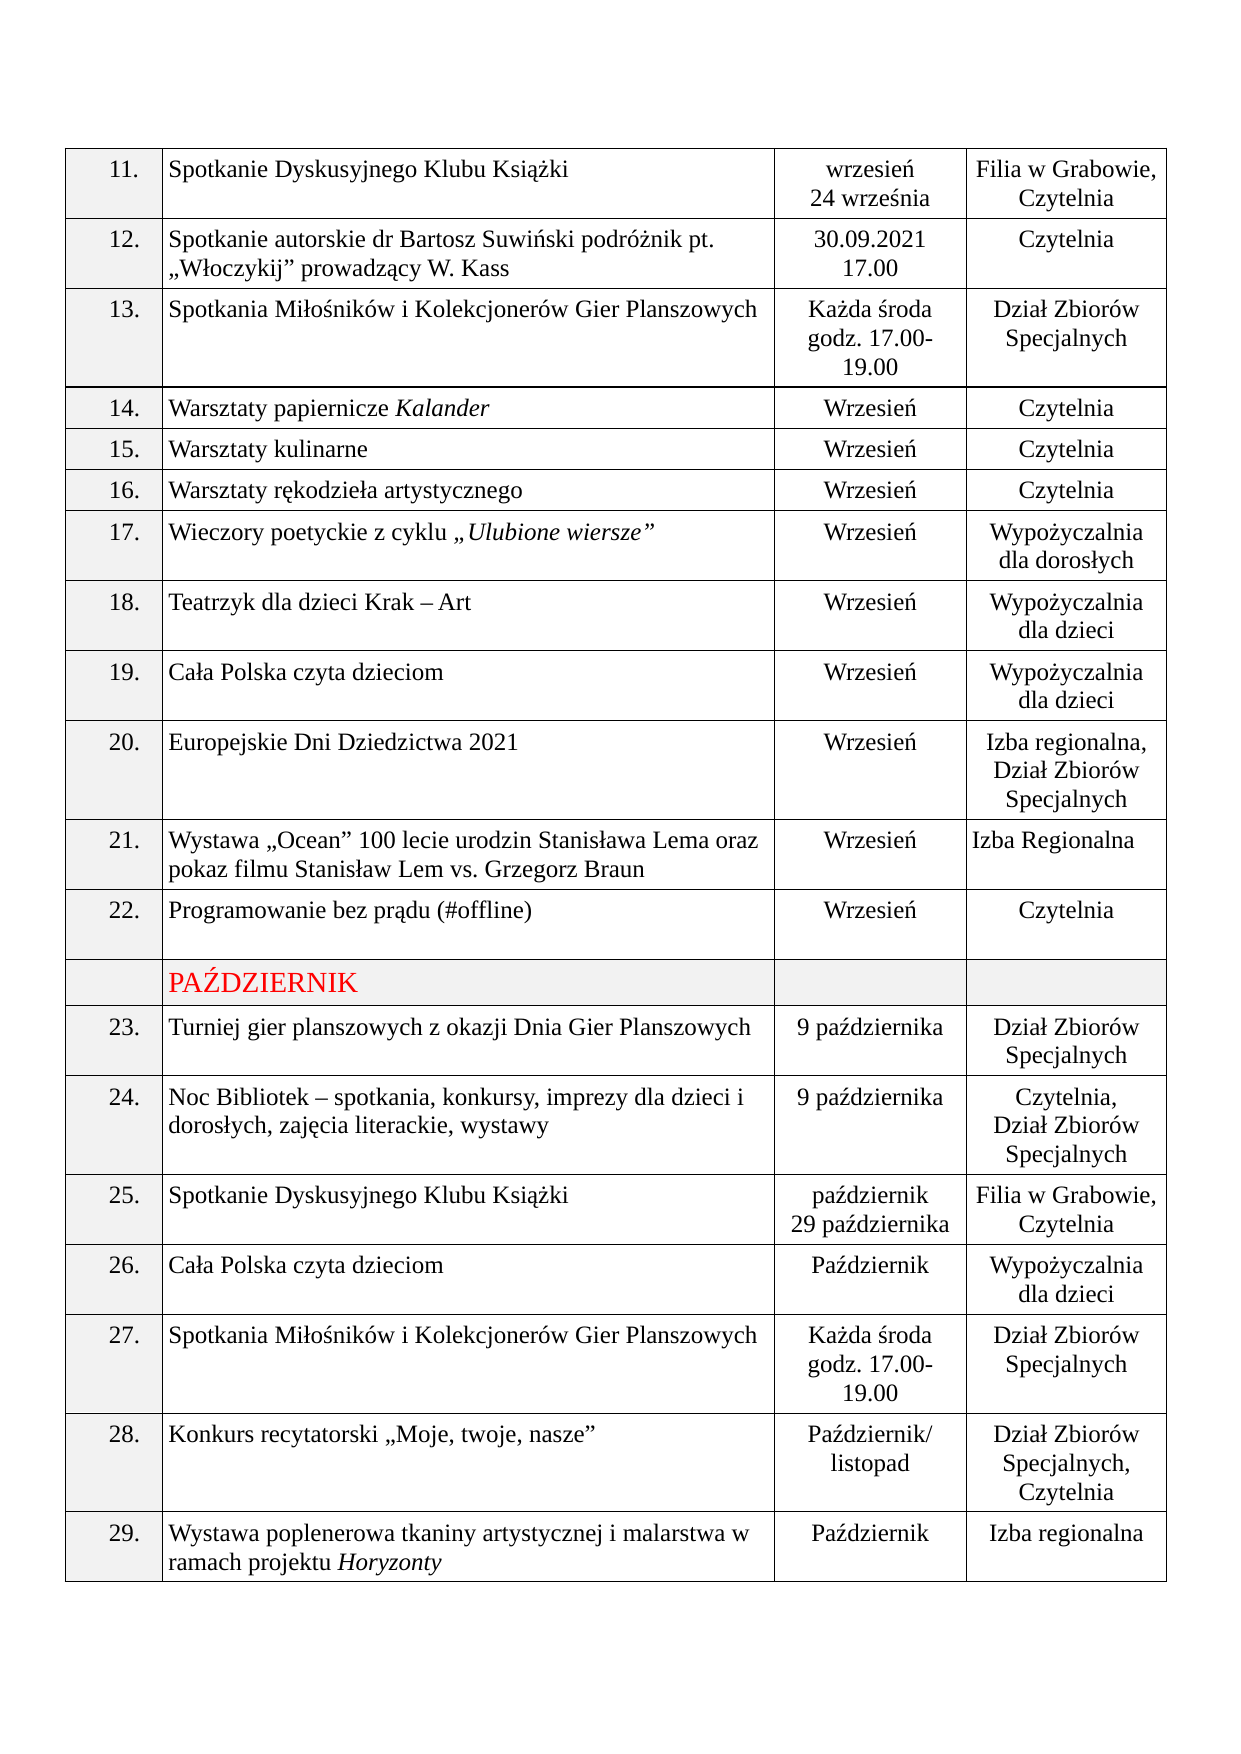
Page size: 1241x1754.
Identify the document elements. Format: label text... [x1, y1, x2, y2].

table_cell Wypożyczalnia dla dzieci [967, 1245, 1166, 1314]
table_cell Październik [775, 1512, 966, 1581]
table_cell Wrzesień [775, 429, 966, 469]
table_cell [66, 581, 162, 650]
table_cell [66, 429, 162, 469]
table_cell Spotkania Miłośników i Kolekcjonerów Gier Planszowych [163, 1315, 774, 1412]
table_cell Izba regionalna, Dział Zbiorów Specjalnych [967, 721, 1166, 819]
table_cell Spotkanie Dyskusyjnego Klubu Książki [163, 1175, 774, 1244]
table_cell Wypożyczalnia dla dorosłych [967, 511, 1166, 580]
table_cell 30.09.2021 17.00 [775, 219, 966, 288]
table_cell Wrzesień [775, 820, 966, 889]
table_cell Noc Bibliotek – spotkania, konkursy, imprezy dla dzieci i dorosłych, zajęcia literackie, wystawy [163, 1076, 774, 1174]
table_cell Cała Polska czyta dzieciom [163, 651, 774, 720]
table_cell [66, 149, 162, 218]
table_cell [967, 960, 1166, 1005]
table_cell [66, 219, 162, 288]
table_cell październik 29 października [775, 1175, 966, 1244]
table_cell Dział Zbiorów Specjalnych, Czytelnia [967, 1414, 1166, 1511]
table_cell Konkurs recytatorski „Moje, twoje, nasze” [163, 1414, 774, 1511]
table_cell Wieczory poetyckie z cyklu „Ulubione wiersze” [163, 511, 774, 580]
table_cell Wrzesień [775, 581, 966, 650]
table_cell Filia w Grabowie, Czytelnia [967, 149, 1166, 218]
table_cell Każda środa godz. 17.00-19.00 [775, 1315, 966, 1412]
table_cell Warsztaty rękodzieła artystycznego [163, 470, 774, 510]
table_cell Cała Polska czyta dzieciom [163, 1245, 774, 1314]
table_cell [66, 960, 162, 1005]
table_cell Październik [775, 1245, 966, 1314]
table_cell Czytelnia, Dział Zbiorów Specjalnych [967, 1076, 1166, 1174]
table_cell Izba Regionalna [967, 820, 1166, 889]
table_cell Wrzesień [775, 890, 966, 959]
table_cell [66, 1245, 162, 1314]
table_cell Wrzesień [775, 721, 966, 819]
table_cell [66, 470, 162, 510]
table_cell [66, 289, 162, 386]
table_cell [66, 511, 162, 580]
table_cell Każda środa godz. 17.00-19.00 [775, 289, 966, 386]
table_cell [66, 1512, 162, 1581]
table_cell Wystawa „Ocean” 100 lecie urodzin Stanisława Lema oraz pokaz filmu Stanisław Lem vs. Grzegorz Braun [163, 820, 774, 889]
table_cell Październik/ listopad [775, 1414, 966, 1511]
table_cell Wystawa poplenerowa tkaniny artystycznej i malarstwa w ramach projektu Horyzonty [163, 1512, 774, 1581]
table_cell [66, 1006, 162, 1075]
table_cell [66, 1175, 162, 1244]
table_cell wrzesień 24 września [775, 149, 966, 218]
table_cell Czytelnia [967, 219, 1166, 288]
table_cell Wrzesień [775, 651, 966, 720]
table_cell Europejskie Dni Dziedzictwa 2021 [163, 721, 774, 819]
table_cell [66, 820, 162, 889]
table_cell 9 października [775, 1076, 966, 1174]
table_cell Programowanie bez prądu (#offline) [163, 890, 774, 959]
table_cell [66, 890, 162, 959]
table_cell Czytelnia [967, 890, 1166, 959]
table_cell Filia w Grabowie, Czytelnia [967, 1175, 1166, 1244]
table_cell Wypożyczalnia dla dzieci [967, 651, 1166, 720]
table_cell [66, 1076, 162, 1174]
table_cell Spotkanie autorskie dr Bartosz Suwiński podróżnik pt. „Włoczykij” prowadzący W. Kass [163, 219, 774, 288]
table_cell Warsztaty papiernicze Kalander [163, 388, 774, 428]
table_cell [66, 1414, 162, 1511]
table_cell Warsztaty kulinarne [163, 429, 774, 469]
table_cell Czytelnia [967, 388, 1166, 428]
table_cell Izba regionalna [967, 1512, 1166, 1581]
table_cell PAŹDZIERNIK [163, 960, 774, 1005]
table_cell Dział Zbiorów Specjalnych [967, 1006, 1166, 1075]
table_cell Dział Zbiorów Specjalnych [967, 1315, 1166, 1412]
table_cell 9 października [775, 1006, 966, 1075]
table_cell Czytelnia [967, 429, 1166, 469]
table_cell Wrzesień [775, 511, 966, 580]
table_cell Spotkania Miłośników i Kolekcjonerów Gier Planszowych [163, 289, 774, 386]
table_cell [775, 960, 966, 1005]
table_cell Wrzesień [775, 388, 966, 428]
table_cell Wrzesień [775, 470, 966, 510]
table_cell Czytelnia [967, 470, 1166, 510]
table_cell Dział Zbiorów Specjalnych [967, 289, 1166, 386]
table_cell Wypożyczalnia dla dzieci [967, 581, 1166, 650]
table_cell Turniej gier planszowych z okazji Dnia Gier Planszowych [163, 1006, 774, 1075]
table_cell Spotkanie Dyskusyjnego Klubu Książki [163, 149, 774, 218]
table_cell [66, 651, 162, 720]
table_cell [66, 721, 162, 819]
table_cell [66, 1315, 162, 1412]
table_cell [66, 388, 162, 428]
table_cell Teatrzyk dla dzieci Krak – Art [163, 581, 774, 650]
